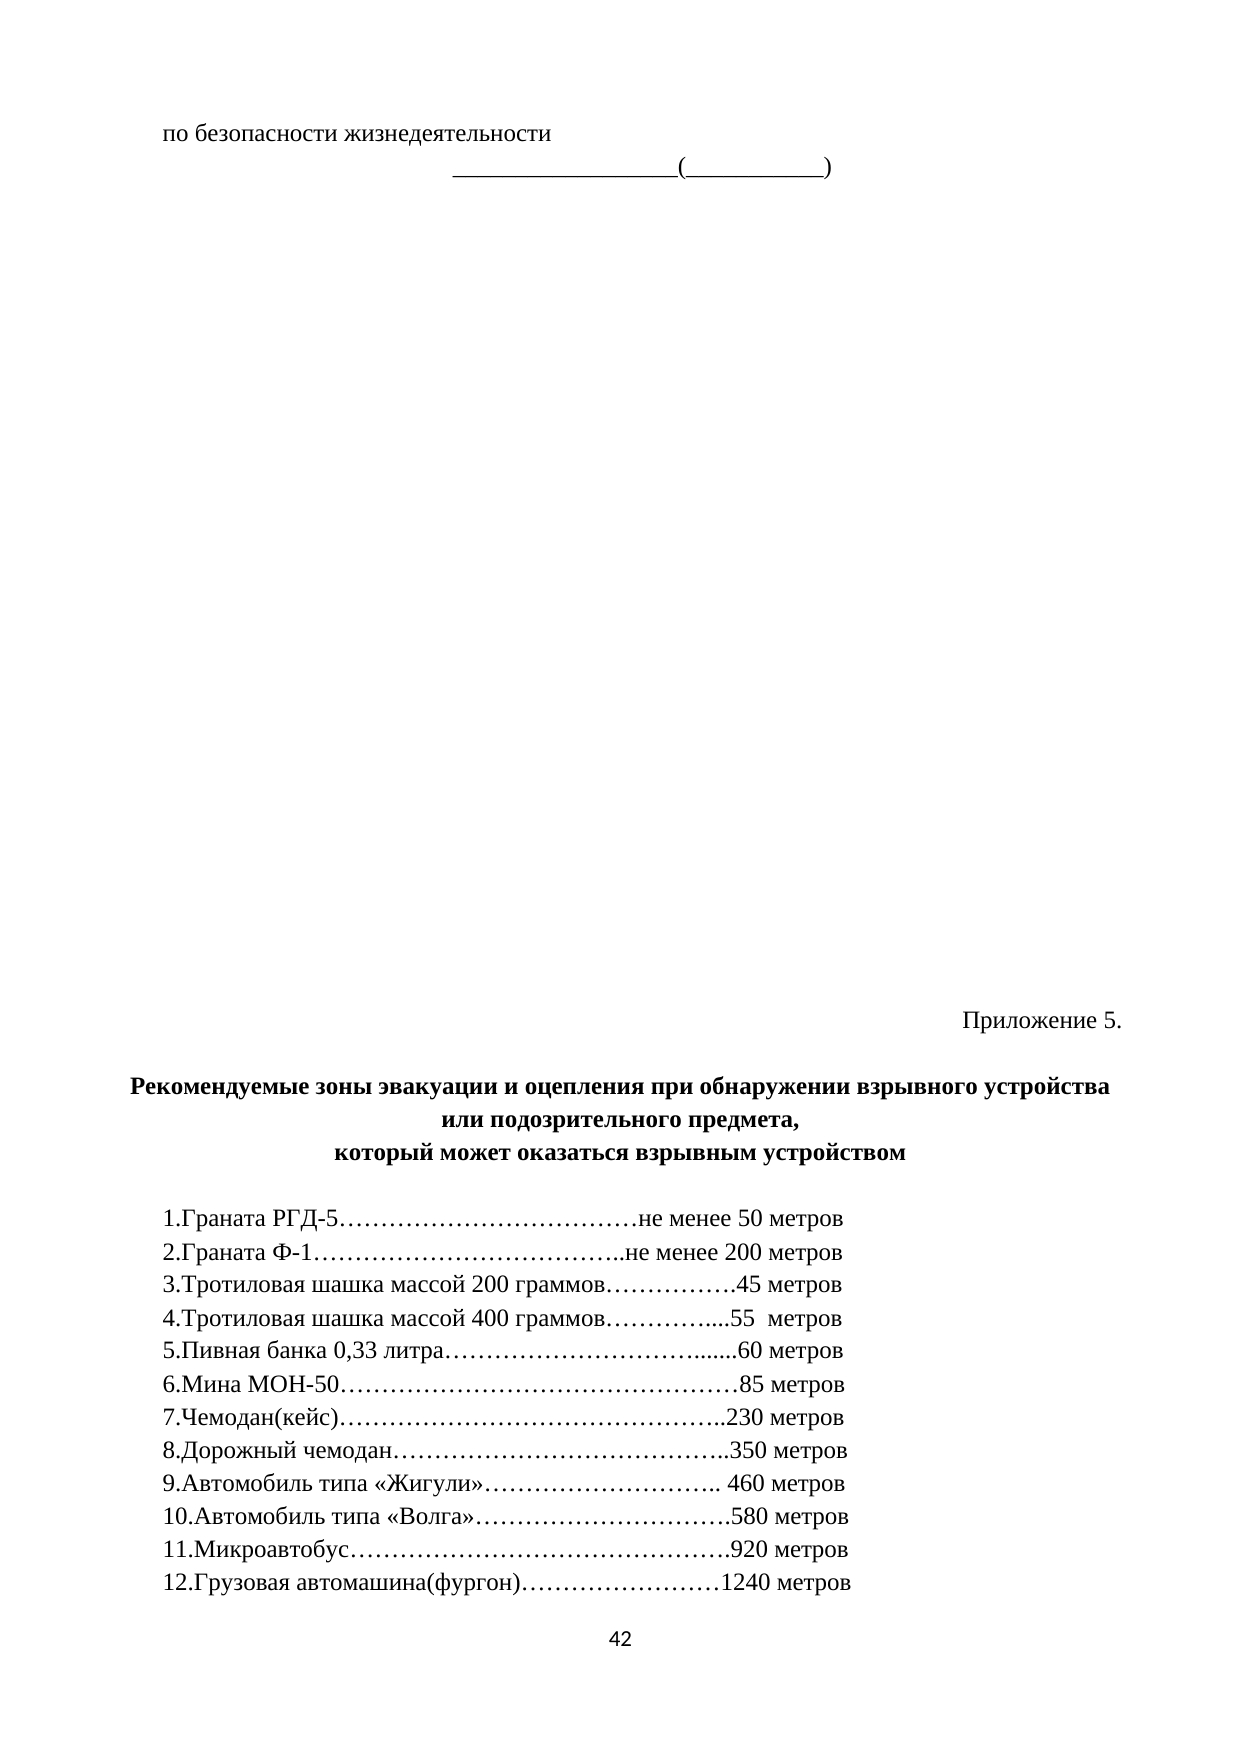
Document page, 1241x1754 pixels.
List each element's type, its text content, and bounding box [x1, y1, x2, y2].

text 7.Чемодан(кейс)………………………………………..230 метров [118, 1402, 1122, 1430]
text __________________(___________) [118, 151, 1122, 180]
text Рекомендуемые зоны эвакуации и оцепления при обнаружении взрывного устройства или подозрительного предмета, [118, 1071, 1122, 1133]
text 4.Тротиловая шашка массой 400 граммов…………....55 метров [118, 1303, 1122, 1331]
text 5.Пивная банка 0,33 литра………………………….......60 метров [118, 1336, 1122, 1364]
text 12.Грузовая автомашина(фургон)……………………1240 метров [118, 1567, 1122, 1596]
text 8.Дорожный чемодан…………………………………..350 метров [118, 1435, 1122, 1463]
text по безопасности жизнедеятельности [118, 118, 1122, 147]
text 6.Мина МОН-50…………………………………………85 метров [118, 1369, 1122, 1397]
text 11.Микроавтобус……………………………………….920 метров [118, 1534, 1122, 1562]
text 10.Автомобиль типа «Волга»………………………….580 метров [118, 1501, 1122, 1529]
text 3.Тротиловая шашка массой 200 граммов…………….45 метров [118, 1269, 1122, 1298]
text 1.Граната РГД-5………………………………не менее 50 метров [118, 1203, 1122, 1232]
text 2.Граната Ф-1………………………………..не менее 200 метров [118, 1237, 1122, 1265]
text который может оказаться взрывным устройством [118, 1137, 1122, 1166]
text Приложение 5. [118, 1005, 1122, 1034]
text 9.Автомобиль типа «Жигули»……………………….. 460 метров [118, 1468, 1122, 1496]
